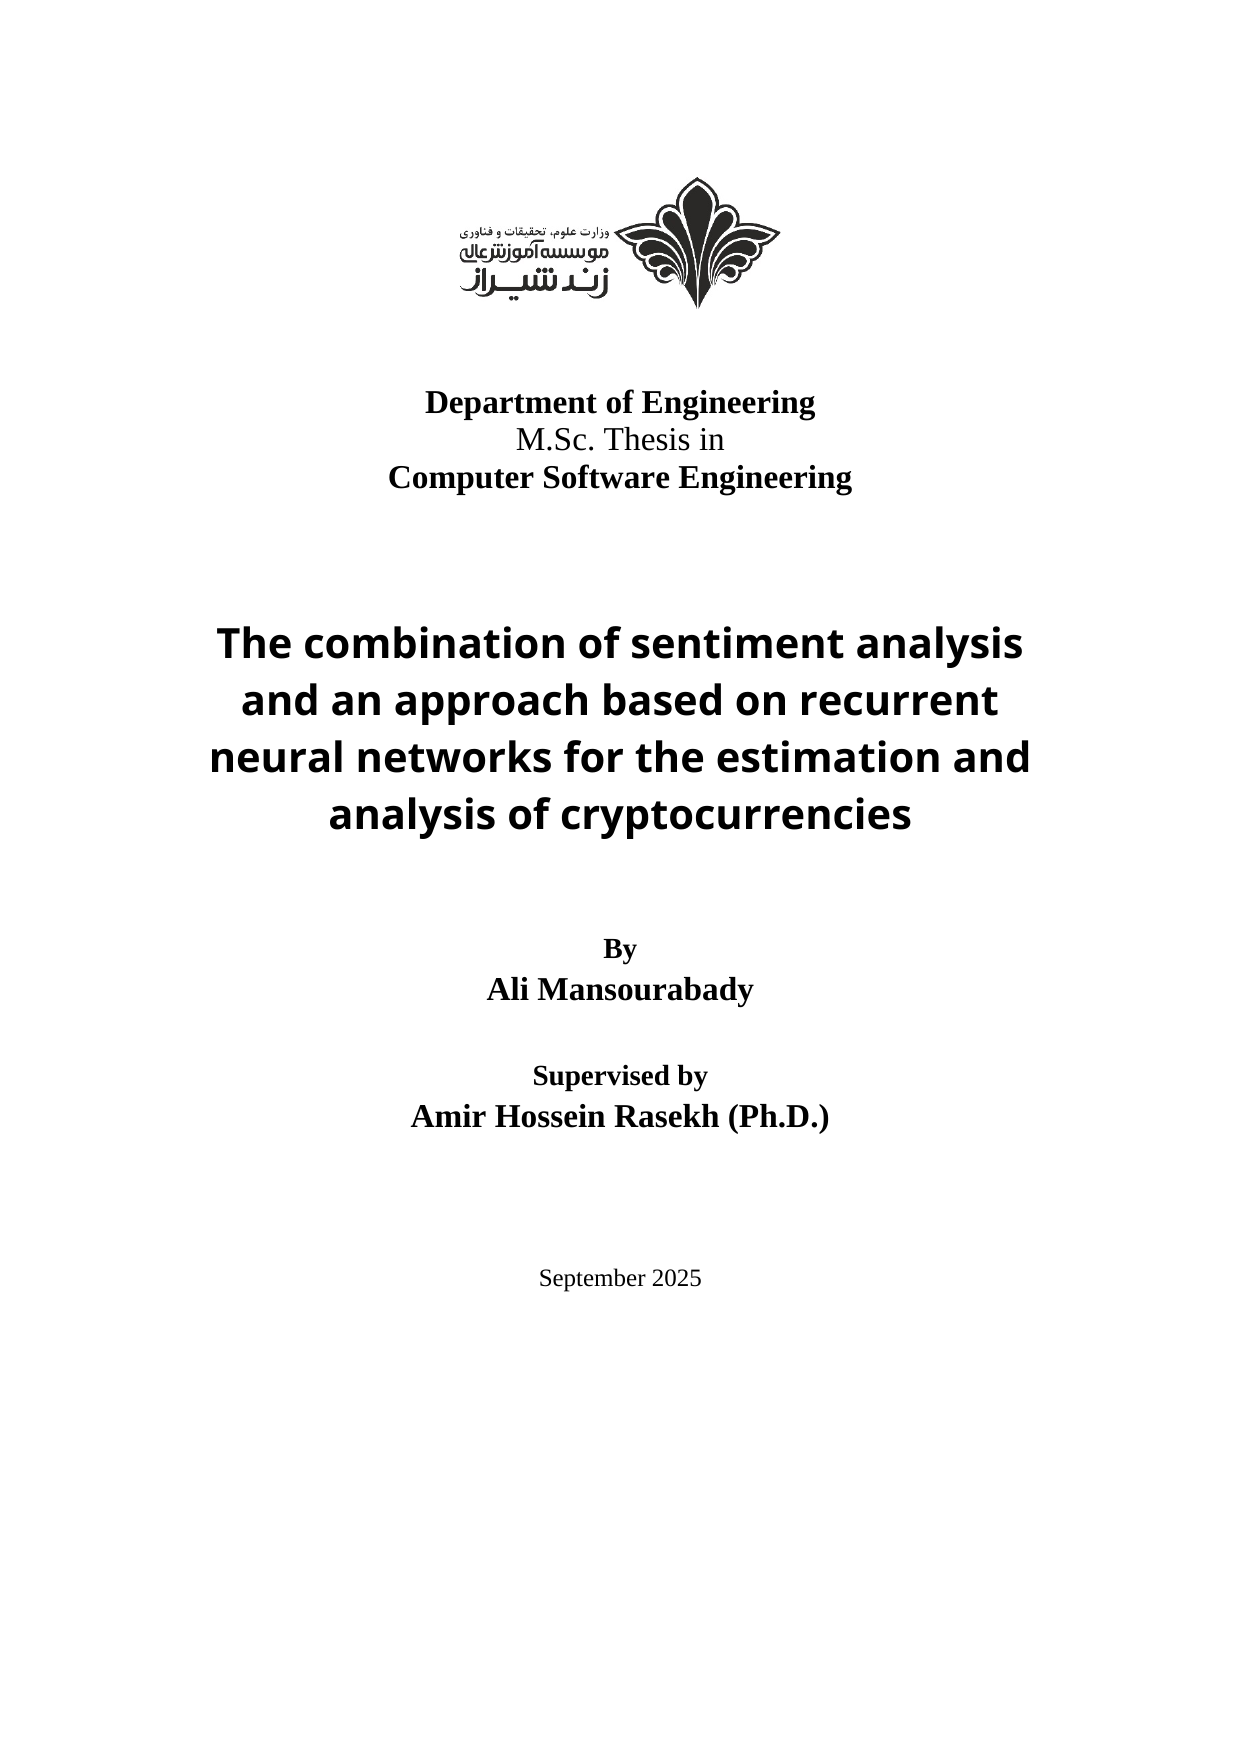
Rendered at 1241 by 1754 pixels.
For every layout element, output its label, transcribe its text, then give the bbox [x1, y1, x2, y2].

picture [459, 177, 781, 309]
text September 2025 [177, 1263, 1063, 1292]
text Department of Engineering [177, 389, 1063, 419]
text By [177, 931, 1063, 964]
text Supervised by [177, 1058, 1063, 1091]
text Computer Software Engineering [177, 458, 1063, 496]
text M.Sc. Thesis in [177, 419, 1063, 458]
text The combination of sentiment analysis and an approach based on recurrent neural networks for the estimation and analysis of cryptocurrencies [177, 614, 1063, 841]
text Ali Mansourabady [177, 969, 1063, 1008]
text Amir Hossein Rasekh (Ph.D.) [177, 1096, 1063, 1134]
